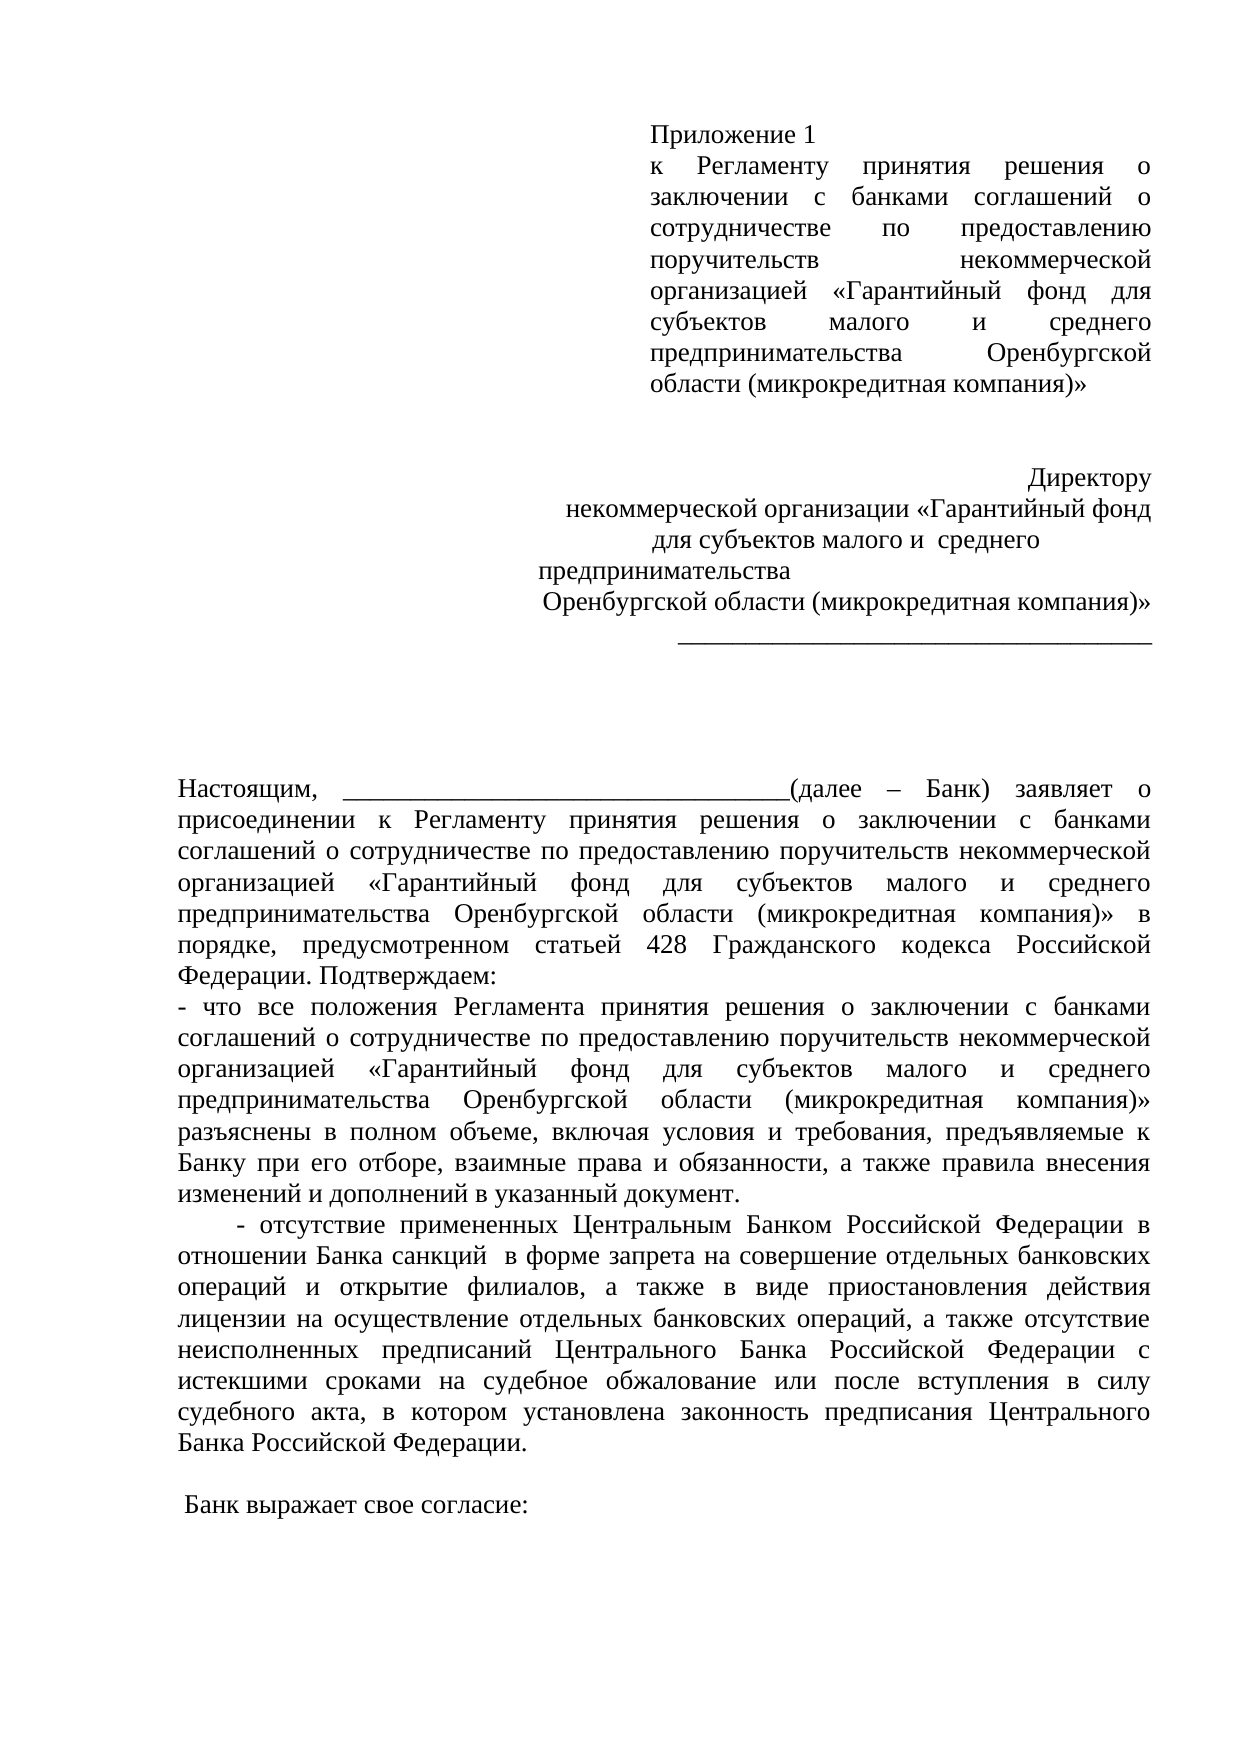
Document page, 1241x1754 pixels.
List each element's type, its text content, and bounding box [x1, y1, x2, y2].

text ___________________________________ [177, 616, 1152, 648]
text Приложение 1 [650, 118, 1152, 149]
text к Регламенту принятия решения о заключении с банками соглашений о сотрудничестве по предоставлению поручительств некоммерческой организацией «Гарантийный фонд для субъектов малого и среднего предпринимательства Оренбургской области (микрокредитная компания)» [650, 149, 1152, 398]
text - отсутствие примененных Центральным Банком Российской Федерации в отношении Банка санкций в форме запрета на совершение отдельных банковских операций и открытие филиалов, а также в виде приостановления действия лицензии на осуществление отдельных банковских операций, а также отсутствие неисполненных предписаний Центрального Банка Российской Федерации с истекшими сроками на судебное обжалование или после вступления в силу судебного акта, в котором установлена законность предписания Центрального Банка Российской Федерации. [177, 1208, 1152, 1457]
text Директору [177, 461, 1152, 492]
text некоммерческой организации «Гарантийный фонд [177, 492, 1152, 523]
text - что все положения Регламента принятия решения о заключении с банками соглашений о сотрудничестве по предоставлению поручительств некоммерческой организацией «Гарантийный фонд для субъектов малого и среднего предпринимательства Оренбургской области (микрокредитная компания)» разъяснены в полном объеме, включая условия и требования, предъявляемые к Банку при его отборе, взаимные права и обязанности, а также правила внесения изменений и дополнений в указанный документ. [177, 990, 1152, 1208]
text для субъектов малого и среднего предпринимательства [177, 523, 1152, 585]
text Оренбургской области (микрокредитная компания)» [177, 585, 1152, 616]
text Банк выражает свое согласие: [177, 1488, 1152, 1520]
text Настоящим, _________________________________(далее – Банк) заявляет о присоединении к Регламенту принятия решения о заключении с банками соглашений о сотрудничестве по предоставлению поручительств некоммерческой организацией «Гарантийный фонд для субъектов малого и среднего предпринимательства Оренбургской области (микрокредитная компания)» в порядке, предусмотренном статьей 428 Гражданского кодекса Российской Федерации. Подтверждаем: [177, 772, 1152, 990]
